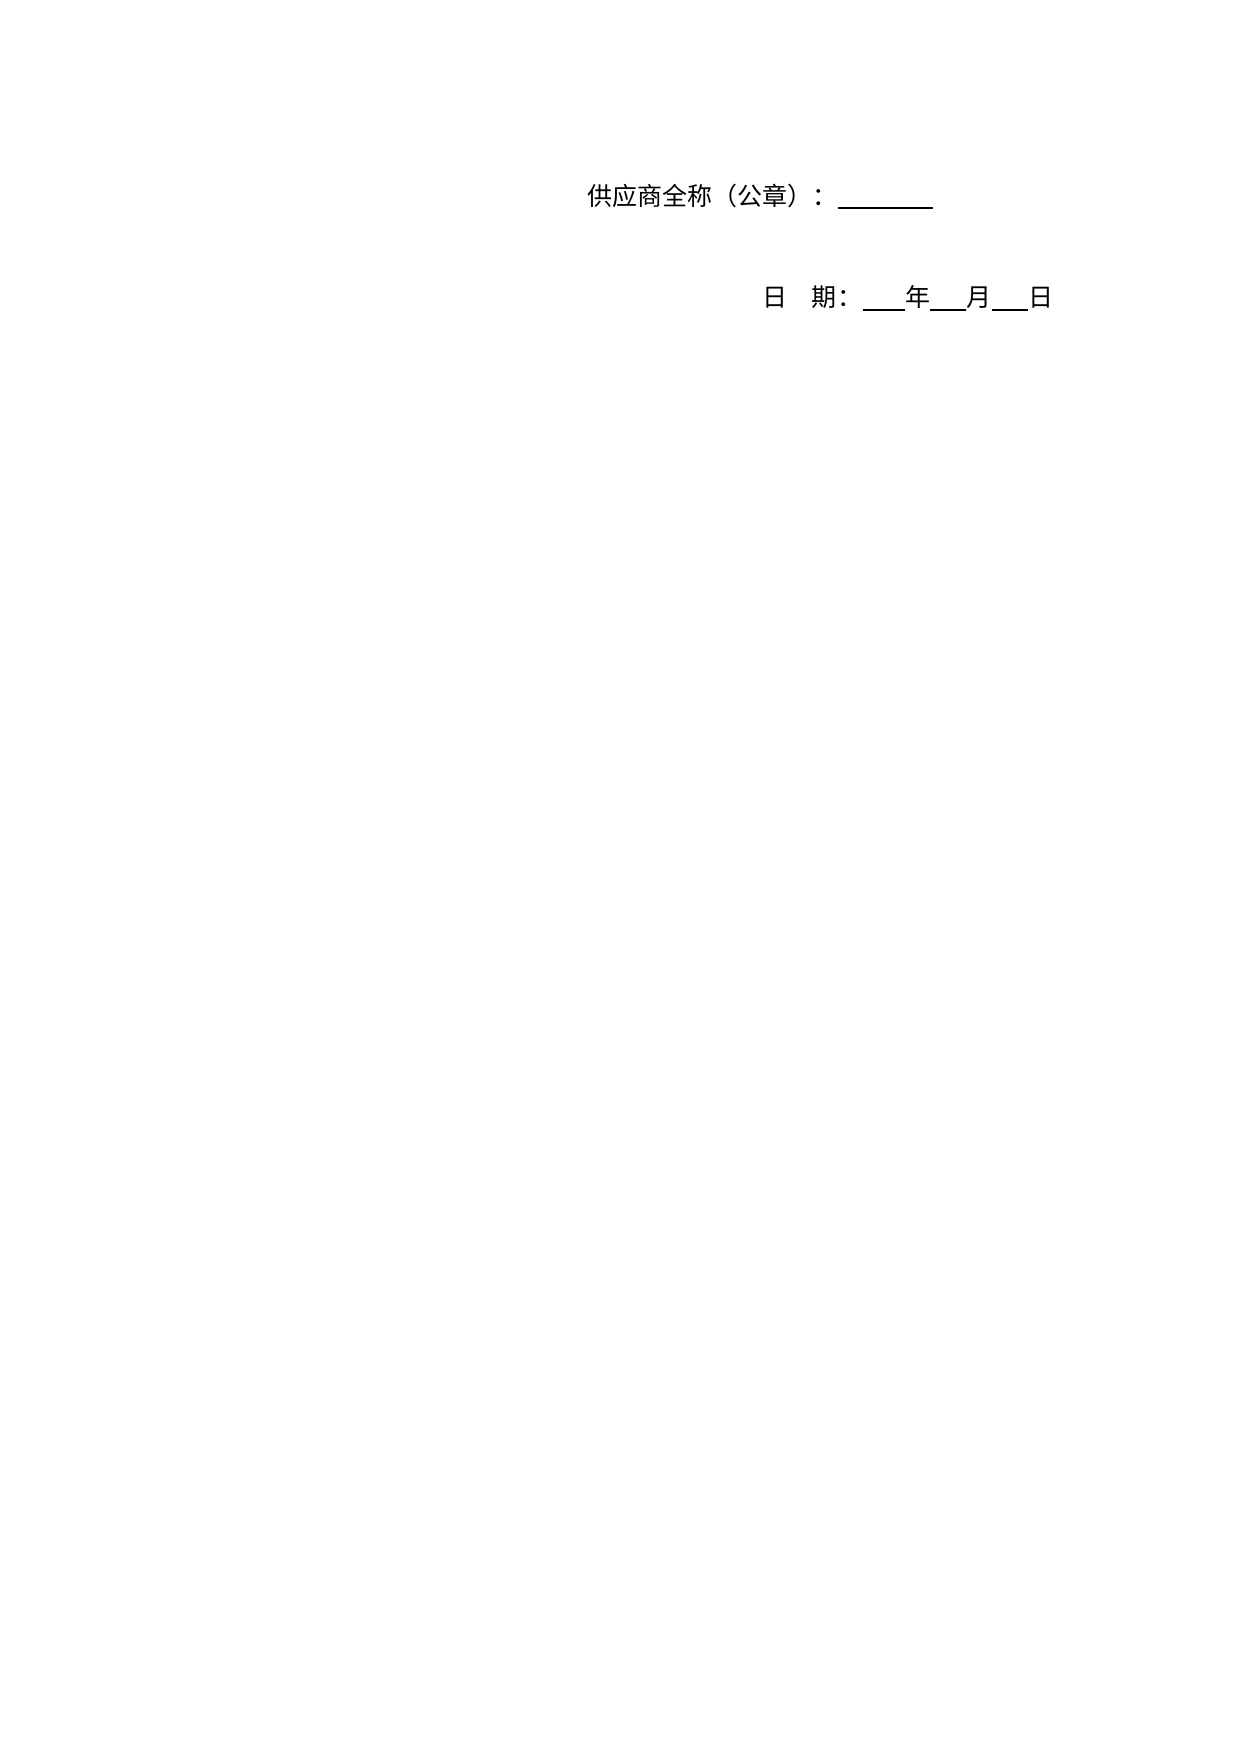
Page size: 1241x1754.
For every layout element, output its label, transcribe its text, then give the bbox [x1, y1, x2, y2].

text 供应商全称（公章）： [187, 162, 1053, 227]
text 日 期： 年 月 日 [187, 263, 1053, 328]
